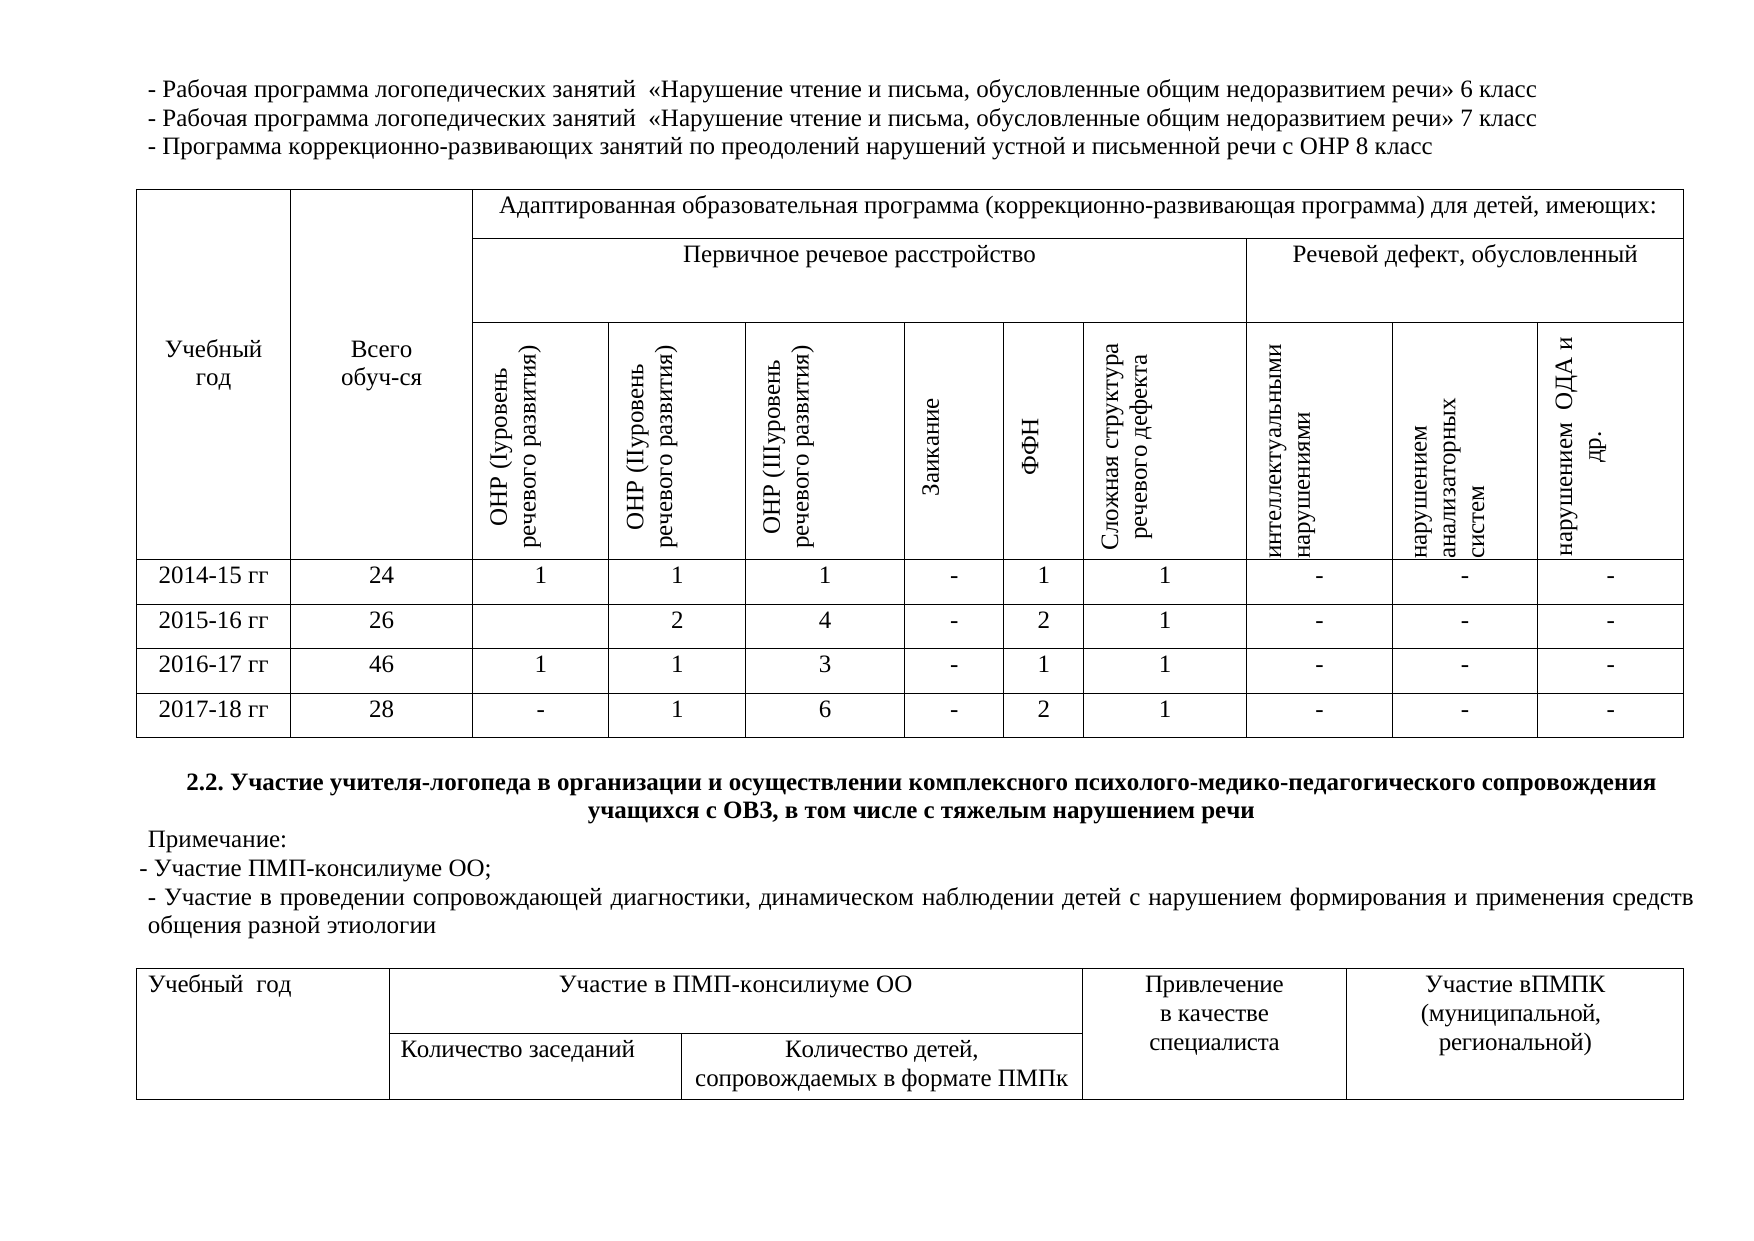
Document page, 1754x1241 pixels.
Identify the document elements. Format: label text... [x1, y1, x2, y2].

table_cell 6 [746, 694, 904, 737]
table_cell - [1538, 560, 1683, 604]
table_cell - [1247, 694, 1392, 737]
table_cell 2014-15 гг [137, 560, 290, 604]
table_header Всего обуч-ся [291, 190, 472, 559]
table_cell Заикание [905, 323, 1003, 559]
table_cell 1 [609, 694, 745, 737]
table_cell 46 [291, 649, 472, 693]
table_cell 1 [1084, 694, 1246, 737]
table_cell - [1538, 605, 1683, 648]
table_cell - [905, 560, 1003, 604]
table_cell ФФН [1004, 323, 1083, 559]
table_cell 1 [1084, 649, 1246, 693]
table_cell 1 [1084, 605, 1246, 648]
table_cell ОНР (IIIуровень речевого развития) [746, 323, 904, 559]
table_cell 1 [609, 560, 745, 604]
table_cell - [1393, 694, 1537, 737]
table_cell Количество заседаний [390, 1034, 681, 1099]
table_cell 1 [1004, 649, 1083, 693]
table_cell 28 [291, 694, 472, 737]
text - Программа коррекционно-развивающих занятий по преодолений нарушений устной и письменной речи с ОНР 8 класс [148, 131, 1695, 160]
table_cell - [1393, 605, 1537, 648]
table_cell - [1393, 649, 1537, 693]
table_header Участие в ПМП-консилиуме ОО [390, 969, 1082, 1033]
table_cell 1 [1004, 560, 1083, 604]
table_header Адаптированная образовательная программа (коррекционно-развивающая программа) для детей, имеющих: [473, 190, 1683, 238]
table_cell - [473, 694, 608, 737]
table_cell - [1538, 649, 1683, 693]
table_cell 2016-17 гг [137, 649, 290, 693]
table_cell Первичное речевое расстройство [473, 239, 1246, 322]
table_header Учебный год [137, 190, 290, 559]
text 2.2. Участие учителя-логопеда в организации и осуществлении комплексного психолого-медико-педагогического сопровождения учащихся с ОВЗ, в том числе с тяжелым нарушением речи [148, 767, 1695, 824]
table_cell интеллектуальными нарушениями [1247, 323, 1392, 559]
table_cell - [905, 649, 1003, 693]
table_cell 1 [473, 649, 608, 693]
table_cell - [1393, 560, 1537, 604]
table_cell - [905, 694, 1003, 737]
table_cell нарушением анализаторных систем [1393, 323, 1537, 559]
table_cell Речевой дефект, обусловленный [1247, 239, 1683, 322]
table_header Привлечение в качестве специалиста [1083, 969, 1346, 1099]
table_cell 2017-18 гг [137, 694, 290, 737]
table_cell - [1247, 649, 1392, 693]
table_cell - [1538, 694, 1683, 737]
table_cell [473, 605, 608, 648]
table_cell 1 [609, 649, 745, 693]
table_cell ОНР (Iуровень речевого развития) [473, 323, 608, 559]
table_cell 2 [1004, 605, 1083, 648]
text - Участие в проведении сопровождающей диагностики, динамическом наблюдении детей с нарушением формирования и применения средств общения разной этиологии [148, 882, 1695, 939]
table_cell нарушением ОДА и др. [1538, 323, 1683, 559]
table_cell 2 [1004, 694, 1083, 737]
table_cell 1 [746, 560, 904, 604]
table_cell Количество детей, сопровождаемых в формате ПМПк [682, 1034, 1082, 1099]
table_cell - [1247, 605, 1392, 648]
text Примечание: [148, 824, 1695, 853]
table_header Участие вПМПК (муниципальной, региональной) [1347, 969, 1683, 1099]
table_cell - [905, 605, 1003, 648]
table_header Учебный год [137, 969, 389, 1099]
table_cell 1 [1084, 560, 1246, 604]
table_cell 4 [746, 605, 904, 648]
table_cell ОНР (IIуровень речевого развития) [609, 323, 745, 559]
table_cell 26 [291, 605, 472, 648]
text - Рабочая программа логопедических занятий «Нарушение чтение и письма, обусловленные общим недоразвитием речи» 6 класс [148, 74, 1695, 103]
text - Участие ПМП-консилиуме ОО; [133, 853, 1695, 882]
table_cell 24 [291, 560, 472, 604]
text - Рабочая программа логопедических занятий «Нарушение чтение и письма, обусловленные общим недоразвитием речи» 7 класс [148, 103, 1695, 131]
table_cell 2 [609, 605, 745, 648]
table_cell 1 [473, 560, 608, 604]
table_cell 2015-16 гг [137, 605, 290, 648]
table_cell Сложная структура речевого дефекта [1084, 323, 1246, 559]
table_cell 3 [746, 649, 904, 693]
table_cell - [1247, 560, 1392, 604]
